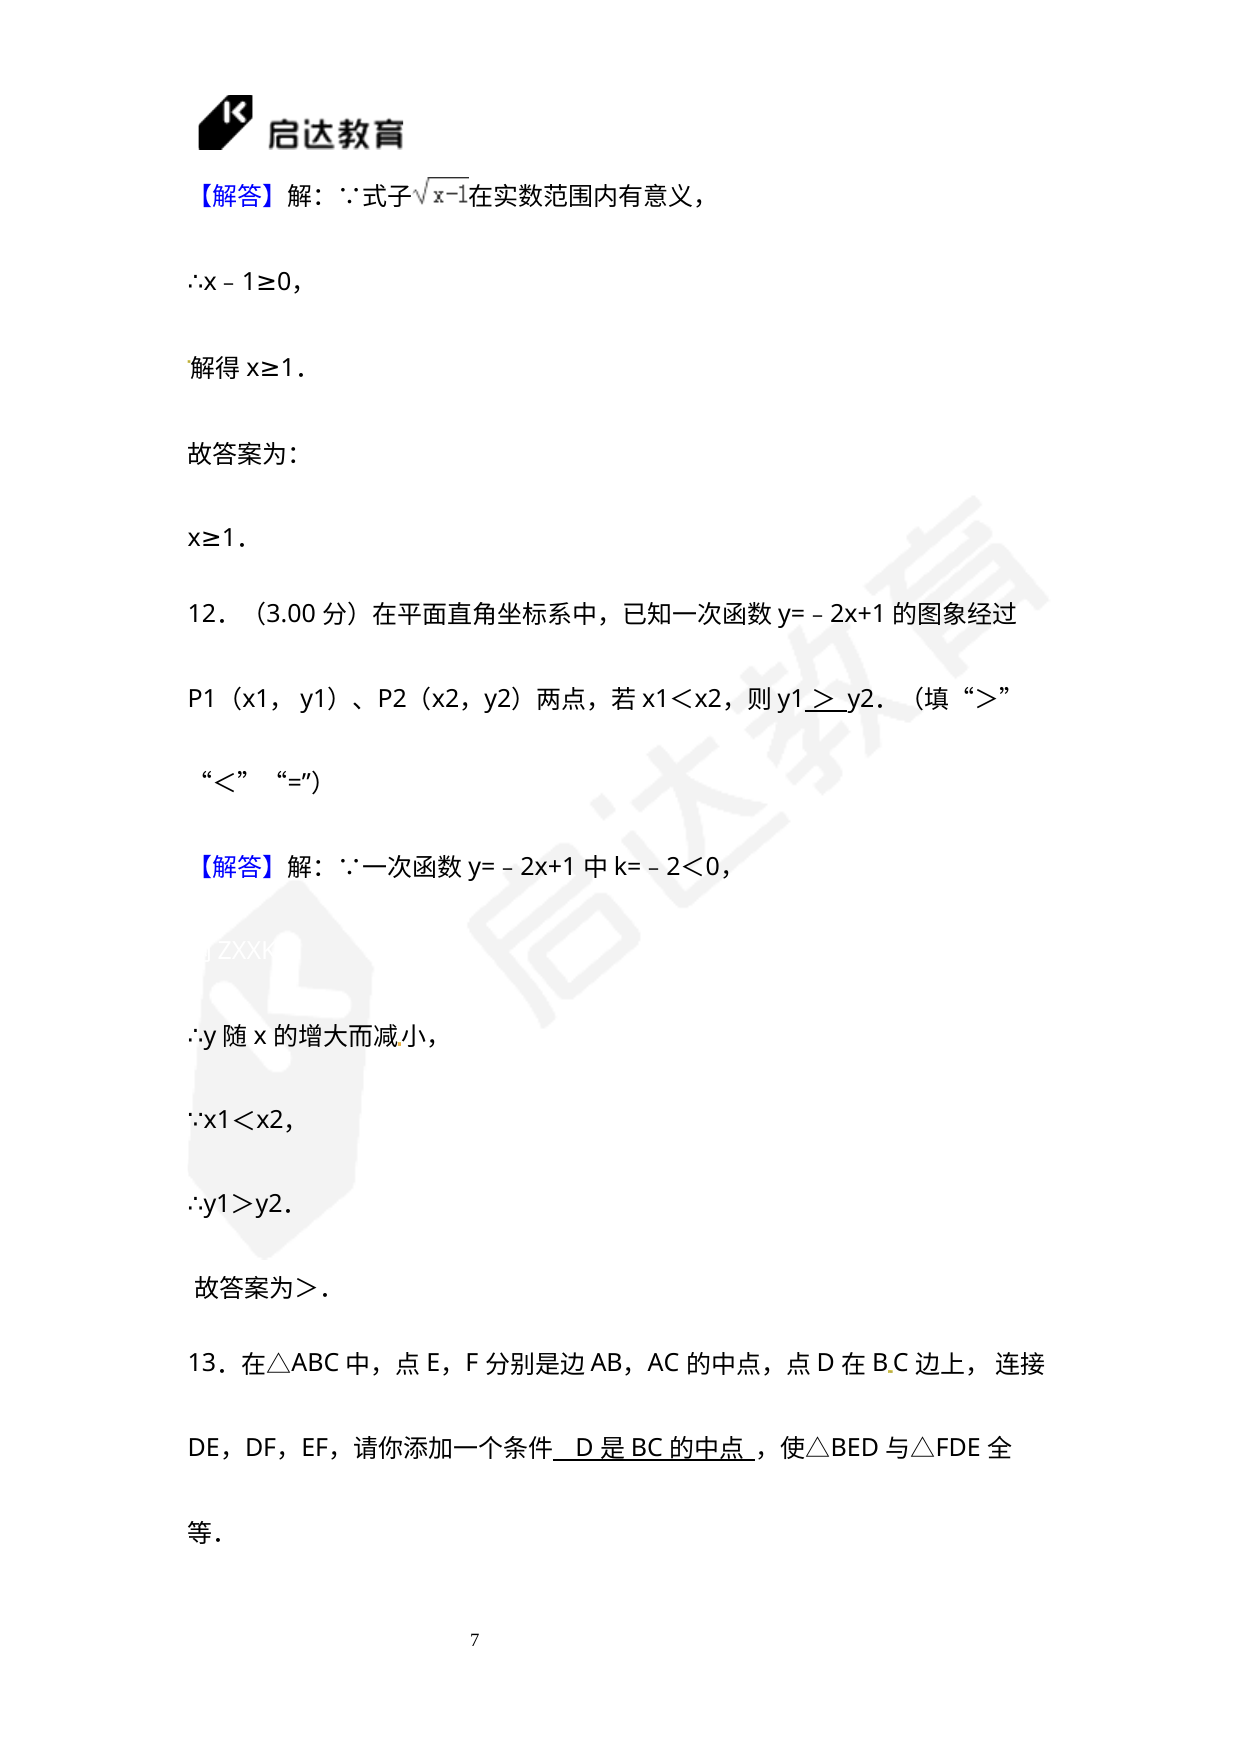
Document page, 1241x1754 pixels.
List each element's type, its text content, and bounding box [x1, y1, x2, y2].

text 解得 x≥1． [187, 334, 369, 399]
text 【解答】解：∵一次函数 y=﹣2x+1 中 k=﹣2＜0， [来源:学科网ZXXK] [187, 833, 1055, 982]
text 13．在△ABC 中，点 E，F 分别是边 AB，AC 的中点，点 D 在 BC 边上， 连接 DE，DF，EF，请你添加一个条件 D 是 BC 的中点 ，使△BED 与△FDE 全等． [187, 1330, 1048, 1564]
text 故答案为：x≥1． [187, 420, 369, 569]
text 12．（3.00 分）在平面直角坐标系中，已知一次函数 y=﹣2x+1 的图象经过 P1（x1， y1）、P2（x2，y2）两点，若 x1＜x2，则 y1 ＞ y2．（填“＞”“＜”“=”） [187, 580, 1055, 814]
text 【解答】解：∵式子在实数范围内有意义， [187, 162, 1055, 227]
picture [412, 177, 469, 206]
picture [198, 95, 404, 150]
text ∴y 随 x 的增大而减小， [187, 1002, 1055, 1067]
text ∴x﹣1≥0， [187, 248, 369, 313]
text ∵x1＜x2， [187, 1087, 1055, 1152]
text 故答案为＞． [187, 1254, 345, 1319]
text ∴y1＞y2． [187, 1170, 345, 1235]
